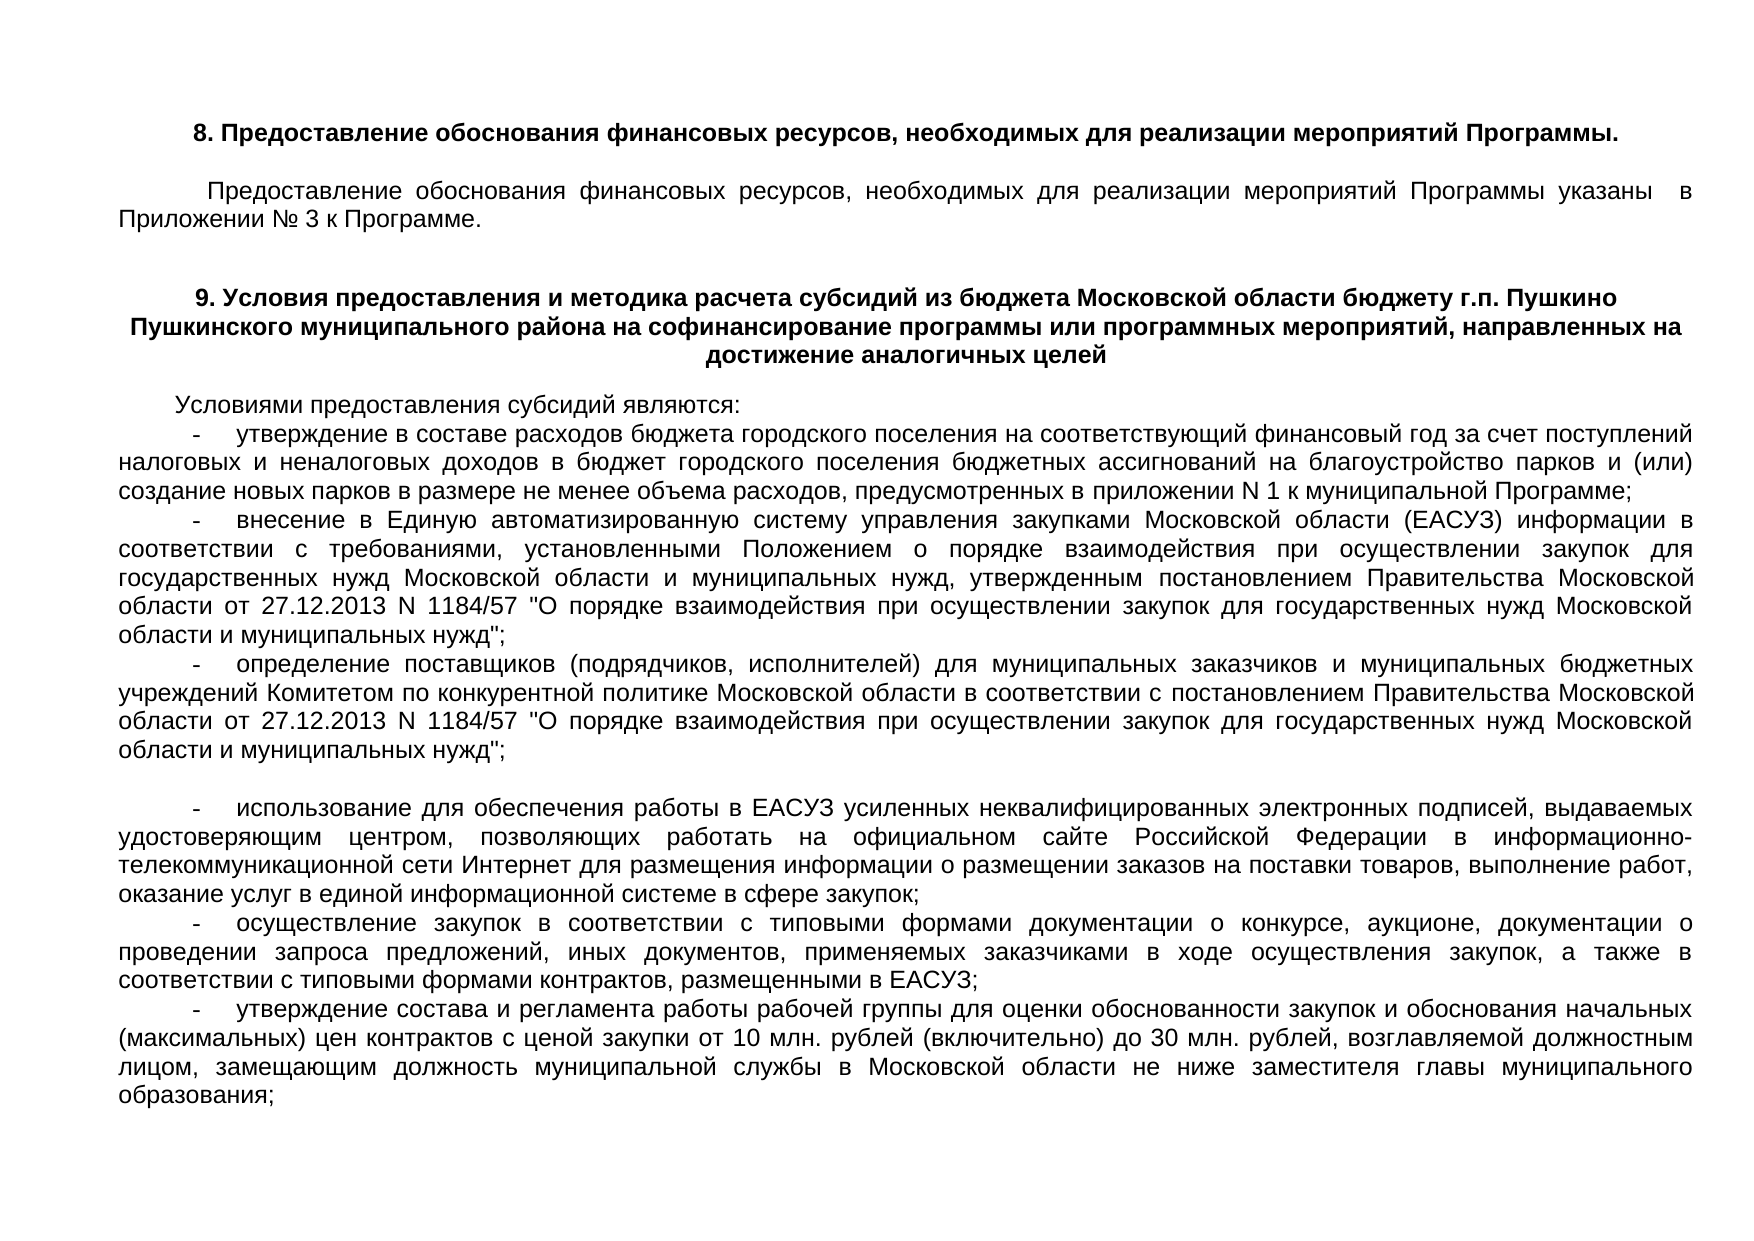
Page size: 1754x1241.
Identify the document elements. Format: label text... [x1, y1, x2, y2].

list определение поставщиков (подрядчиков, исполнителей) для муниципальных заказчиков и муниципальных бюджетных учреждений Комитетом по конкурентной политике Московской области в соответствии с постановлением Правительства Московской области от 27.12.2013 N 1184/57 "О порядке взаимодействия при осуществлении закупок для государственных нужд Московской области и муниципальных нужд"; [118, 649, 1695, 764]
list внесение в Единую автоматизированную систему управления закупками Московской области (ЕАСУЗ) информации в соответствии с требованиями, установленными Положением о порядке взаимодействия при осуществлении закупок для государственных нужд Московской области и муниципальных нужд, утвержденным постановлением Правительства Московской области от 27.12.2013 N 1184/57 "О порядке взаимодействия при осуществлении закупок для государственных нужд Московской области и муниципальных нужд"; [118, 505, 1695, 649]
text Предоставление обоснования финансовых ресурсов, необходимых для реализации мероприятий Программы указаны в Приложении № 3 к Программе. [118, 176, 1695, 233]
list утверждение в составе расходов бюджета городского поселения на соответствующий финансовый год за счет поступлений налоговых и неналоговых доходов в бюджет городского поселения бюджетных ассигнований на благоустройство парков и (или) создание новых парков в размере не менее объема расходов, предусмотренных в приложении N 1 к муниципальной Программе; [118, 418, 1695, 505]
text 8. Предоставление обоснования финансовых ресурсов, необходимых для реализации мероприятий Программы. [118, 118, 1695, 147]
text 9. Условия предоставления и методика расчета субсидий из бюджета Московской области бюджету г.п. Пушкино Пушкинского муниципального района на софинансирование программы или программных мероприятий, направленных на достижение аналогичных целей [118, 283, 1695, 369]
text Условиями предоставления субсидий являются: [118, 390, 1695, 418]
list использование для обеспечения работы в ЕАСУЗ усиленных неквалифицированных электронных подписей, выдаваемых удостоверяющим центром, позволяющих работать на официальном сайте Российской Федерации в информационно-телекоммуникационной сети Интернет для размещения информации о размещении заказов на поставки товаров, выполнение работ, оказание услуг в единой информационной системе в сфере закупок; [118, 793, 1695, 908]
list утверждение состава и регламента работы рабочей группы для оценки обоснованности закупок и обоснования начальных (максимальных) цен контрактов с ценой закупки от 10 млн. рублей (включительно) до 30 млн. рублей, возглавляемой должностным лицом, замещающим должность муниципальной службы в Московской области не ниже заместителя главы муниципального образования; [118, 994, 1695, 1109]
list осуществление закупок в соответствии с типовыми формами документации о конкурсе, аукционе, документации о проведении запроса предложений, иных документов, применяемых заказчиками в ходе осуществления закупок, а также в соответствии с типовыми формами контрактов, размещенными в ЕАСУЗ; [118, 908, 1695, 994]
